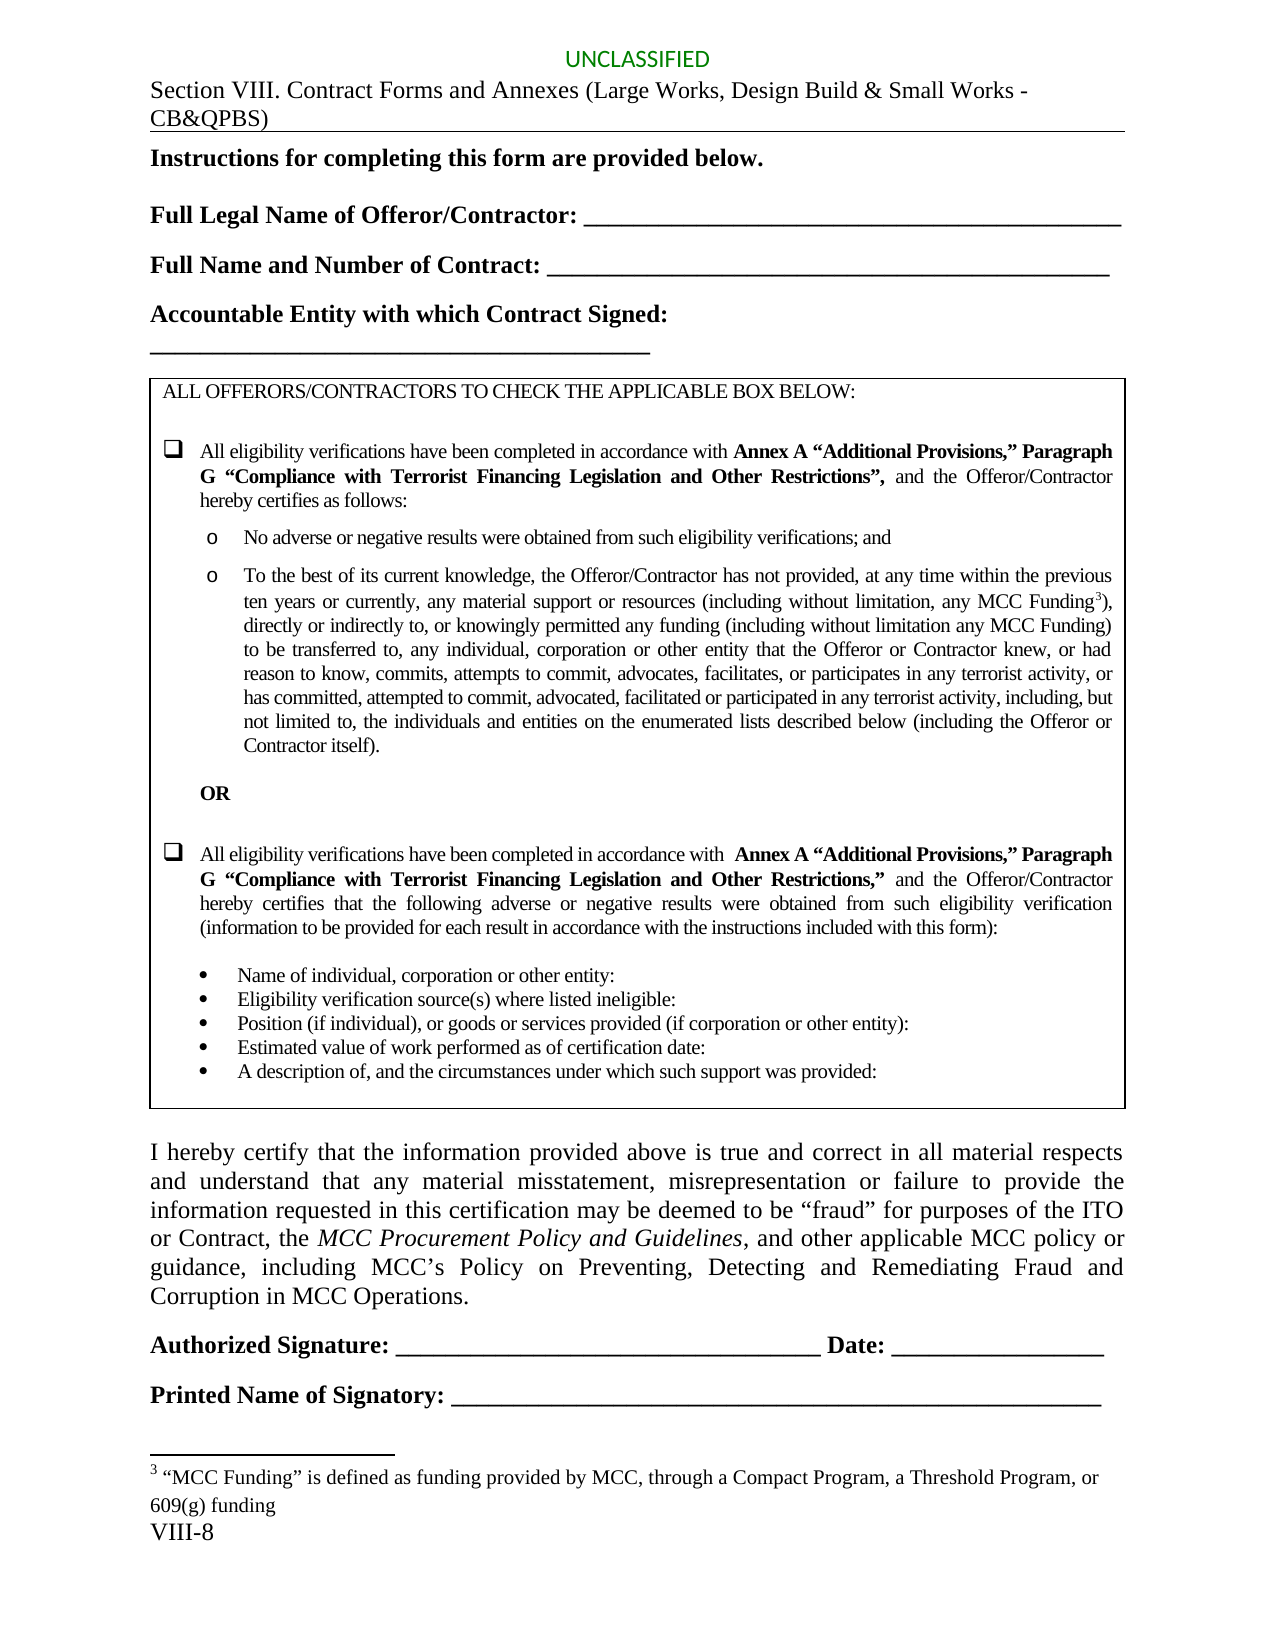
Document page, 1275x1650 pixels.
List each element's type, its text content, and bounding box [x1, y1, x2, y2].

text Full Name and Number of Contract: _____________________________________________ [150, 250, 1125, 278]
text Accountable Entity with which Contract Signed: ________________________________________ [150, 299, 1125, 357]
text Authorized Signature: __________________________________ Date: _________________ [150, 1331, 1125, 1359]
text Printed Name of Signatory: ____________________________________________________ [150, 1380, 1125, 1409]
table_header ALL OFFERORS/CONTRACTORS TO CHECK THE APPLICABLE BOX BELOW: All eligibility verifications have been completed in accordance with Annex A “Additional Provisions,” Paragraph G “Compliance with Terrorist Financing Legislation and Other Restrictions”, and the Offeror/Contractor hereby certifies as follows: No adverse or negative results were obtained from such eligibility verifications; and To the best of its current knowledge, the Offeror/Contractor has not provided, at any time within the previous ten years or currently, any material support or resources (including without limitation, any MCC Funding), directly or indirectly to, or knowingly permitted any funding (including without limitation any MCC Funding) to be transferred to, any individual, corporation or other entity that the Offeror or Contractor knew, or had reason to know, commits, attempts to commit, advocates, facilitates, or participates in any terrorist activity, or has committed, attempted to commit, advocated, facilitated or participated in any terrorist activity, including, but not limited to, the individuals and entities on the enumerated lists described below (including the Offeror or Contractor itself). OR All eligibility verifications have been completed in accordance with Annex A “Additional Provisions,” Paragraph G “Compliance with Terrorist Financing Legislation and Other Restrictions,” and the Offeror/Contractor hereby certifies that the following adverse or negative results were obtained from such eligibility verification (information to be provided for each result in accordance with the instructions included with this form): Name of individual, corporation or other entity: Eligibility verification source(s) where listed ineligible: Position (if individual), or goods or services provided (if corporation or other entity): Estimated value of work performed as of certification date: A description of, and the circumstances under which such support was provided: [151, 379, 1124, 1107]
text I hereby certify that the information provided above is true and correct in all material respects and understand that any material misstatement, misrepresentation or failure to provide the information requested in this certification may be deemed to be “fraud” for purposes of the ITO or Contract, the MCC Procurement Policy and Guidelines, and other applicable MCC policy or guidance, including MCC’s Policy on Preventing, Detecting and Remediating Fraud and Corruption in MCC Operations. [150, 1137, 1125, 1310]
text Full Legal Name of Offeror/Contractor: ___________________________________________ [150, 200, 1125, 229]
text Instructions for completing this form are provided below. [150, 143, 1125, 171]
